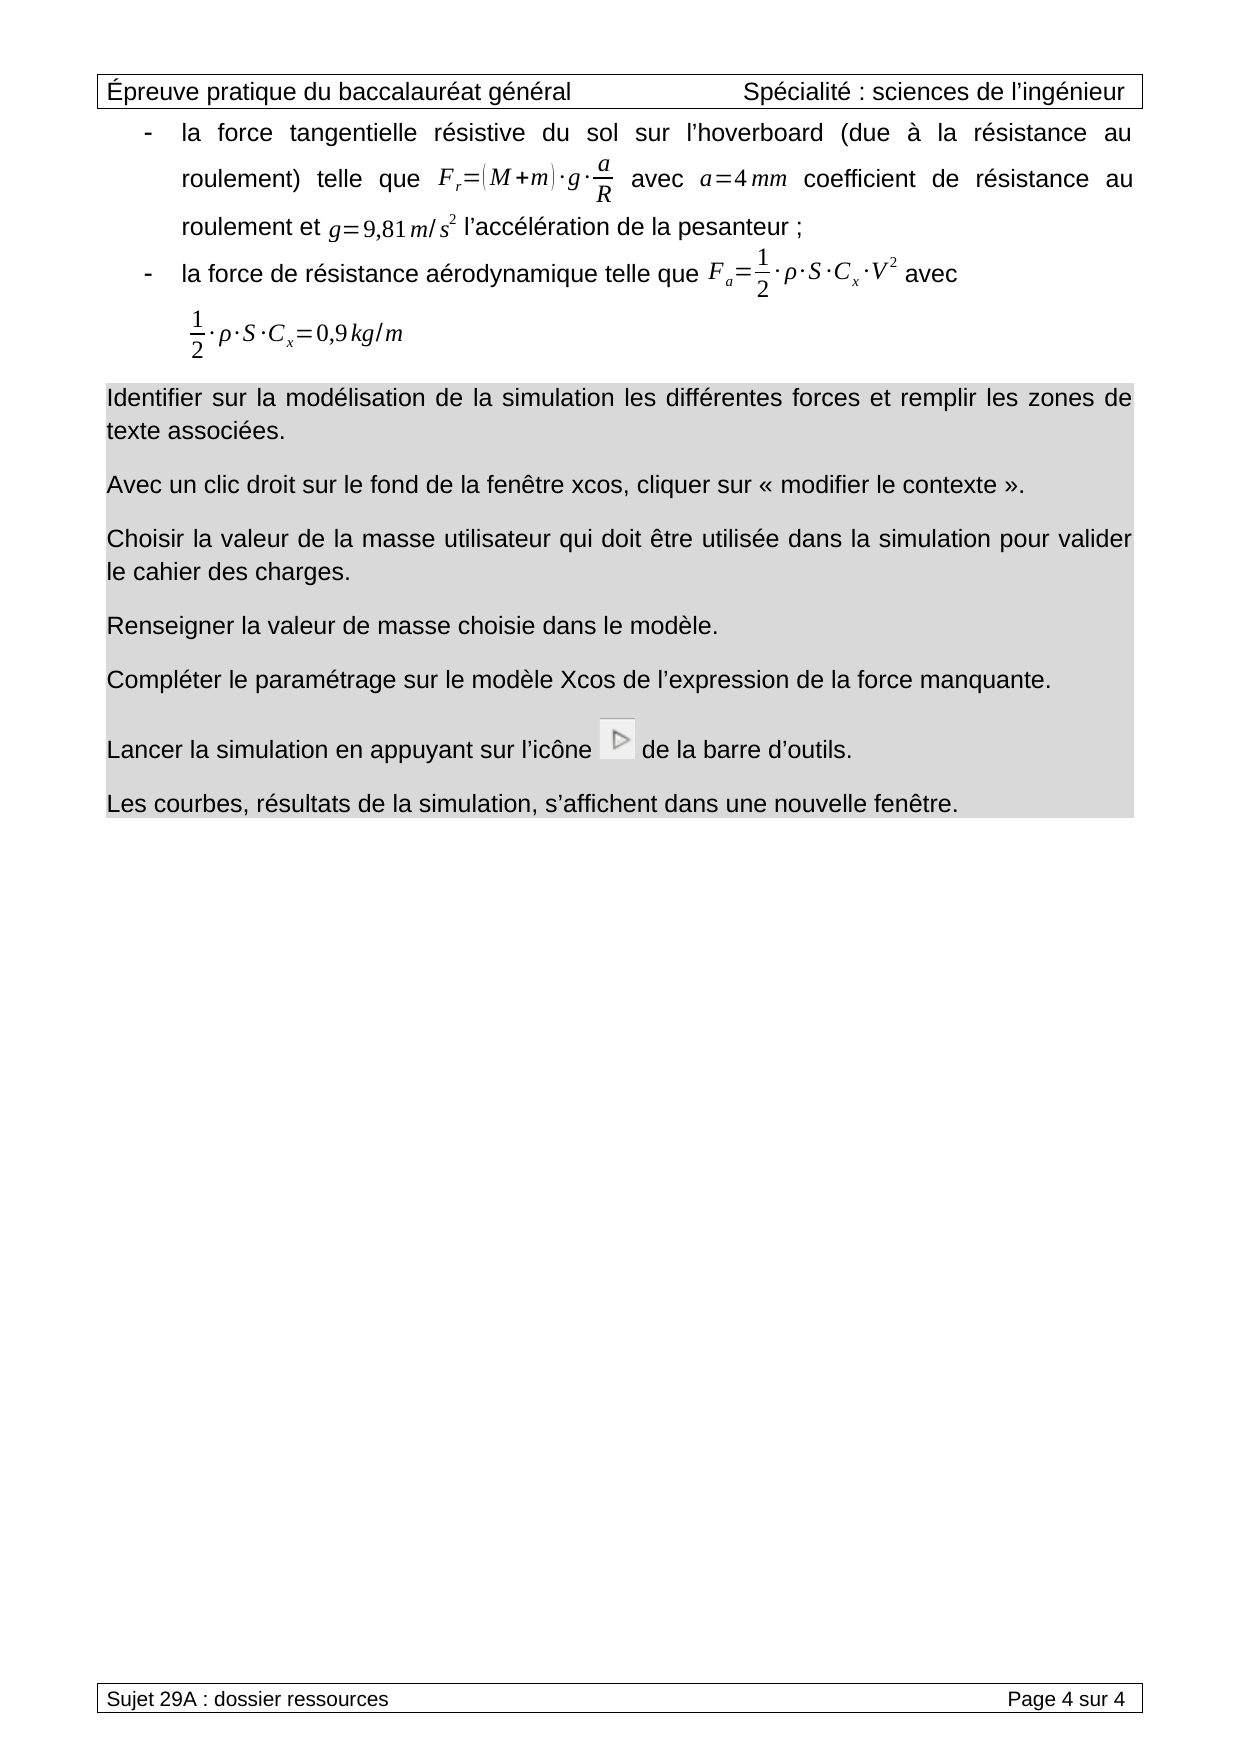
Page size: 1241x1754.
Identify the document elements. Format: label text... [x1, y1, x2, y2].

text Compléter le paramétrage sur le modèle Xcos de l’expression de la force manquante. [106, 664, 1134, 693]
text Identifier sur la modélisation de la simulation les différentes forces et remplir les zones de texte associées. [106, 383, 1134, 445]
text Lancer la simulation en appuyant sur l’icône de la barre d’outils. [106, 718, 1134, 764]
text Les courbes, résultats de la simulation, s’affichent dans une nouvelle fenêtre. [106, 789, 1134, 818]
picture [599, 718, 635, 759]
list la force tangentielle résistive du sol sur l’hoverboard (due à la résistance au roulement) telle que avec coefficient de résistance au roulement et l’accélération de la pesanteur ; [144, 118, 1134, 242]
text Avec un clic droit sur le fond de la fenêtre xcos, cliquer sur « modifier le contexte ». [106, 470, 1134, 499]
list la force de résistance aérodynamique telle que avec [144, 244, 1134, 303]
text Choisir la valeur de la masse utilisateur qui doit être utilisée dans la simulation pour valider le cahier des charges. [106, 524, 1134, 586]
text Renseigner la valeur de masse choisie dans le modèle. [106, 611, 1134, 639]
